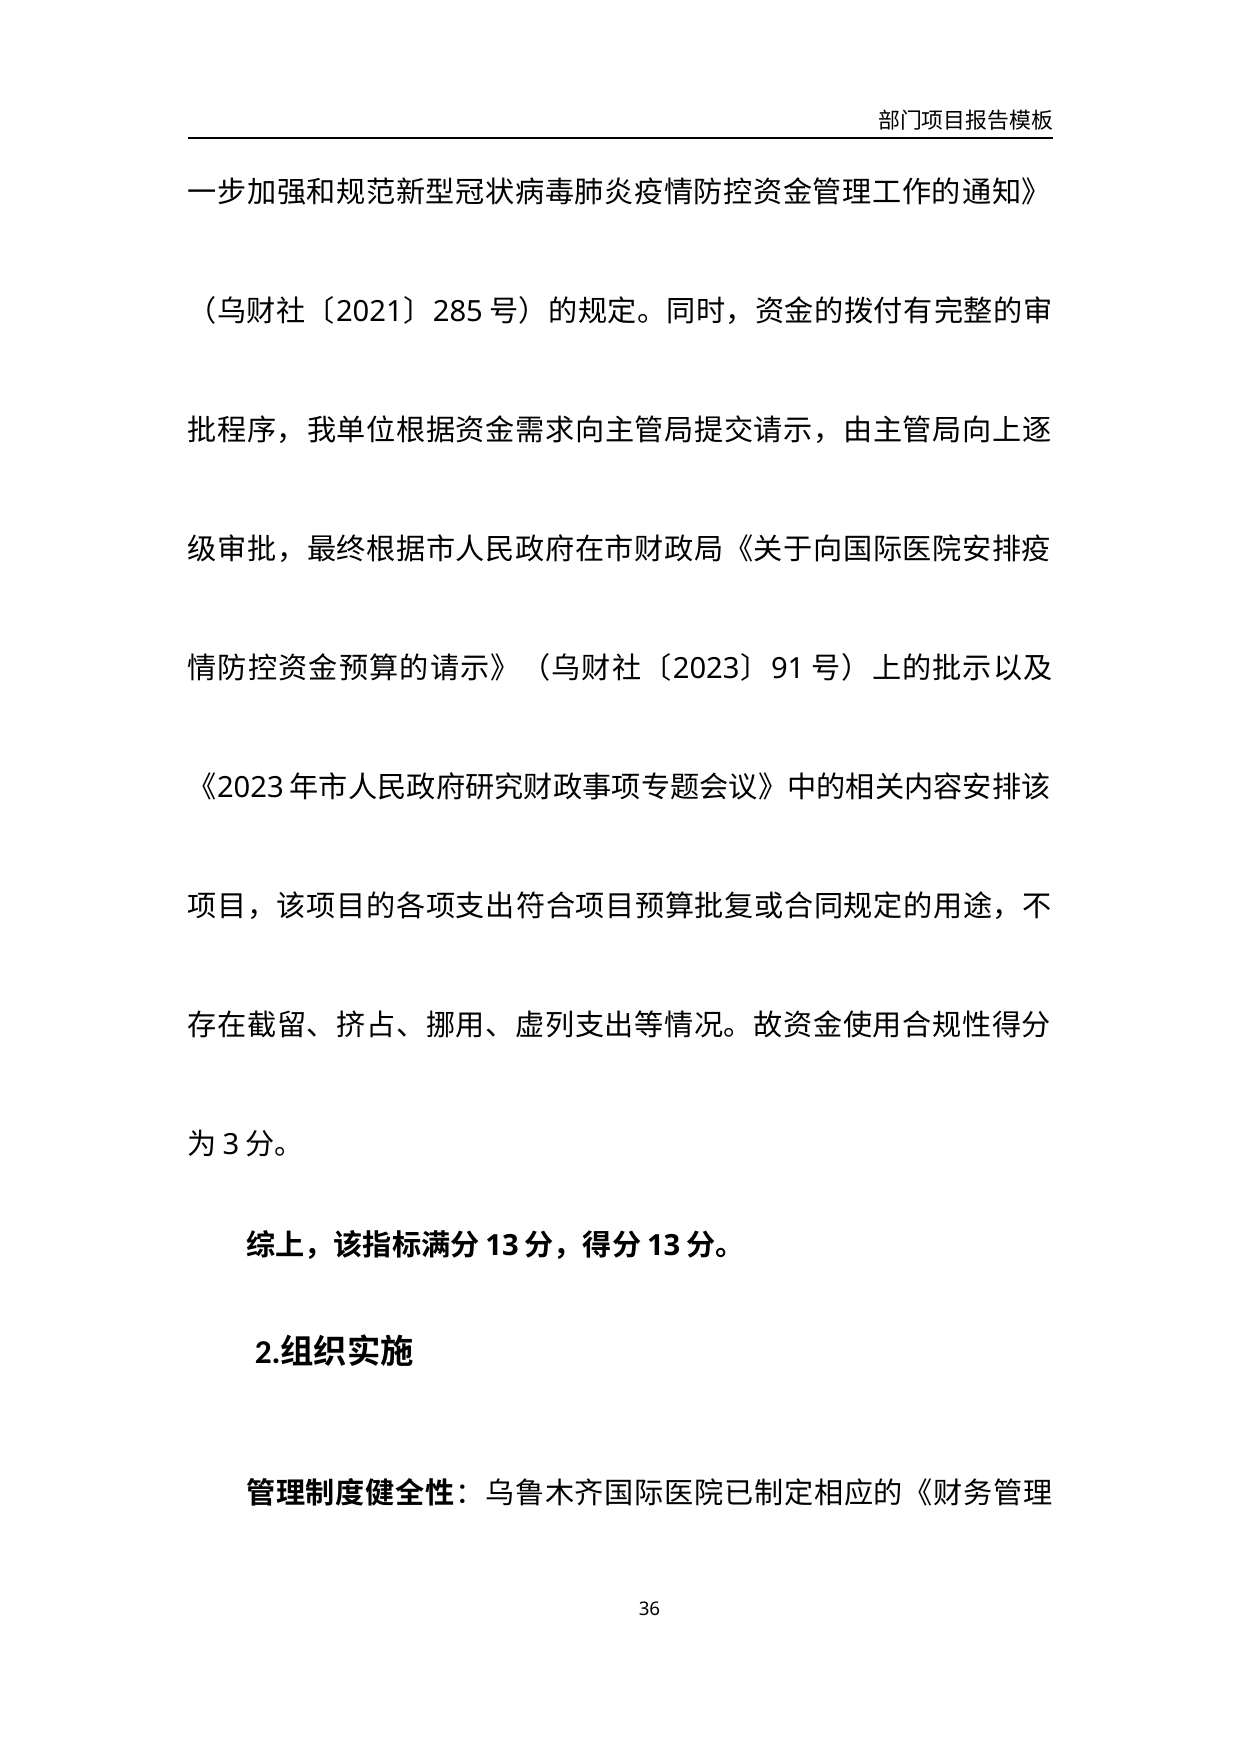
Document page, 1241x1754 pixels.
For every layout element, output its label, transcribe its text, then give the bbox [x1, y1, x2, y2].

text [187, 150, 1053, 1182]
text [187, 1451, 1053, 1530]
text 综上，该指标满分13分，得分13分。 [187, 1203, 1053, 1282]
subtitle 2.组织实施 [187, 1309, 1053, 1389]
